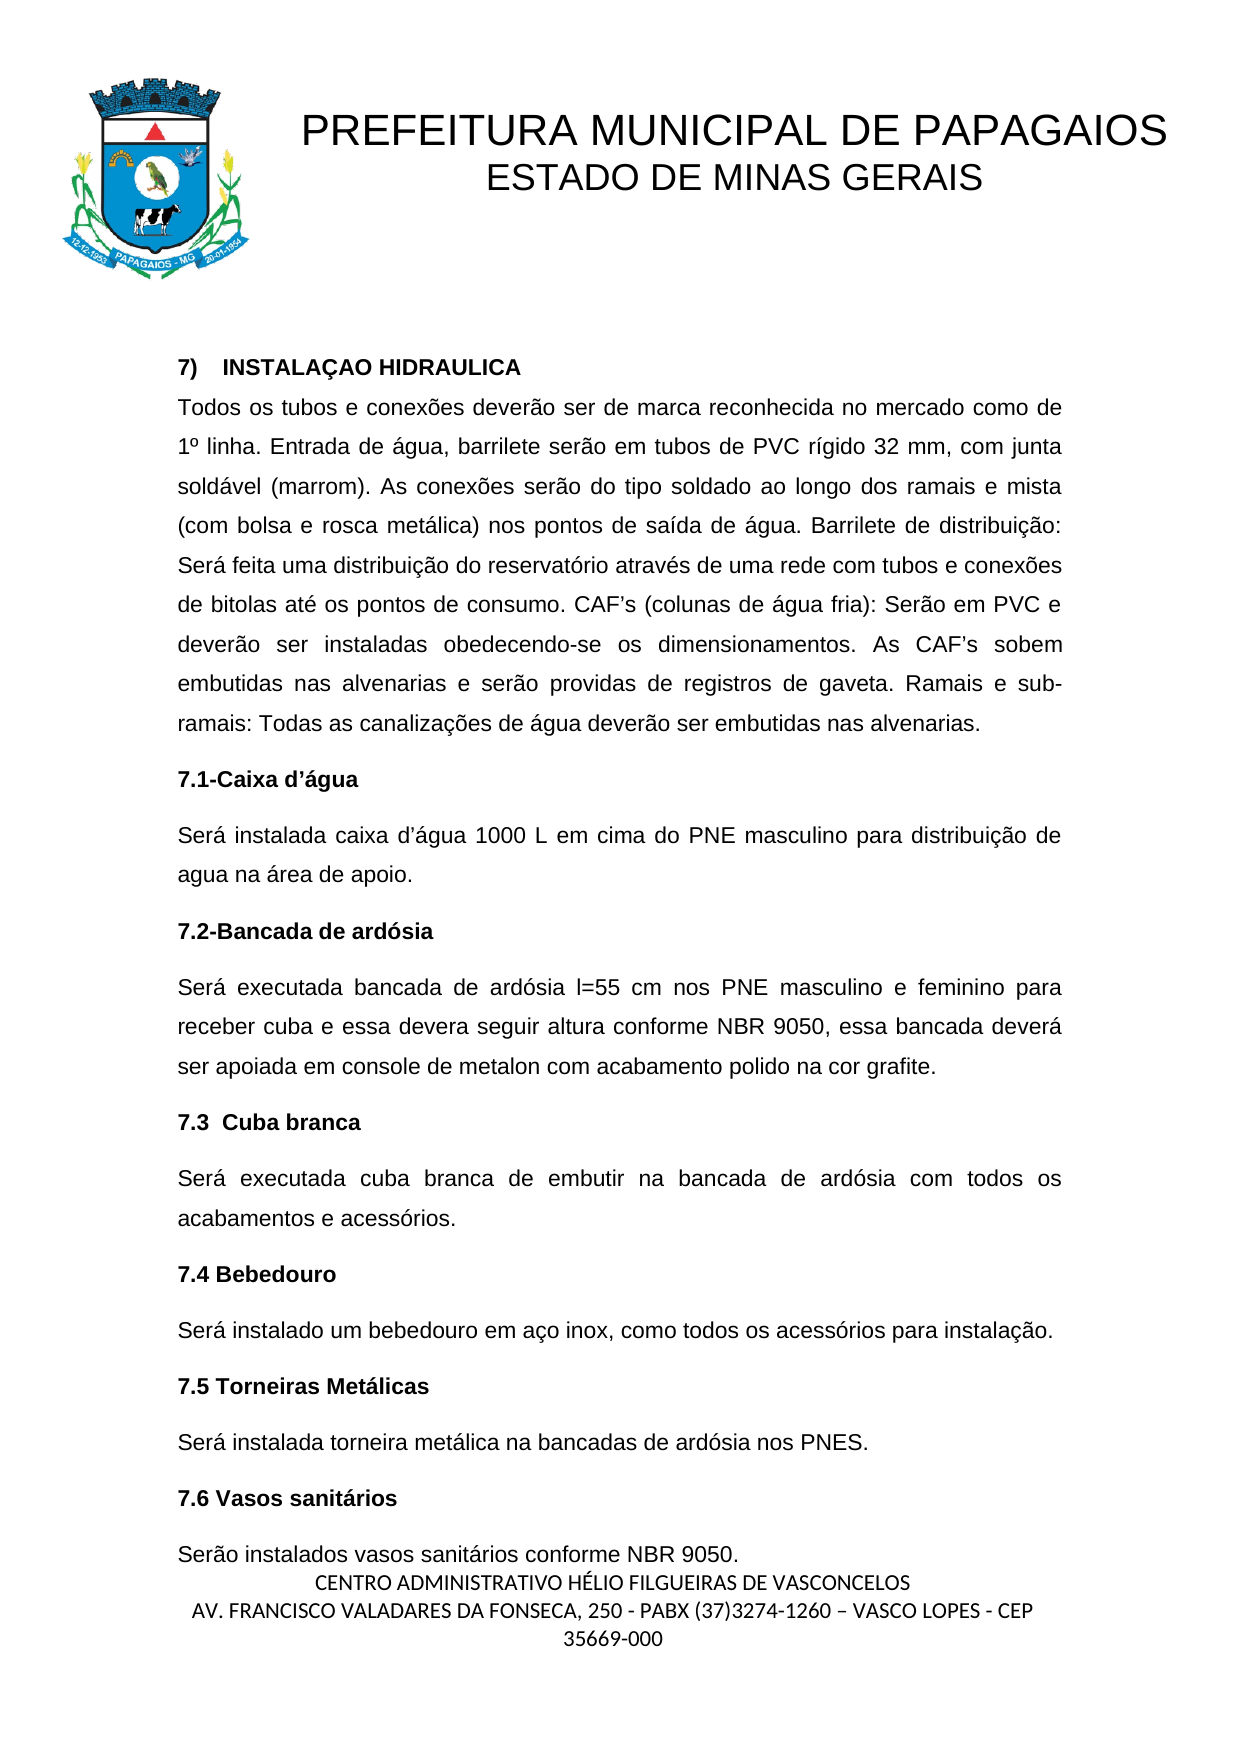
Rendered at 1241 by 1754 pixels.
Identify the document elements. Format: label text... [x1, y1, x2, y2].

text 7.1-Caixa d’água [177, 766, 1063, 792]
text 7.5 Torneiras Metálicas [177, 1373, 1063, 1399]
text 7.4 Bebedouro [177, 1261, 1063, 1287]
text Será executada bancada de ardósia l=55 cm nos PNE masculino e feminino para receber cuba e essa devera seguir altura conforme NBR 9050, essa bancada deverá ser apoiada em console de metalon com acabamento polido na cor grafite. [177, 974, 1063, 1079]
text 7.3 Cuba branca [177, 1109, 1063, 1135]
text Será instalada caixa d’água 1000 L em cima do PNE masculino para distribuição de agua na área de apoio. [177, 822, 1063, 888]
text Será instalada torneira metálica na bancadas de ardósia nos PNES. [177, 1429, 1063, 1455]
text Será executada cuba branca de embutir na bancada de ardósia com todos os acabamentos e acessórios. [177, 1165, 1063, 1231]
text 7.2-Bancada de ardósia [177, 918, 1063, 944]
text 7.6 Vasos sanitários [177, 1485, 1063, 1512]
picture [61, 73, 251, 281]
text Será instalado um bebedouro em aço inox, como todos os acessórios para instalação. [177, 1317, 1063, 1343]
subtitle INSTALAÇAO HIDRAULICA [177, 354, 1063, 381]
text Todos os tubos e conexões deverão ser de marca reconhecida no mercado como de 1º linha. Entrada de água, barrilete serão em tubos de PVC rígido 32 mm, com junta soldável (marrom). As conexões serão do tipo soldado ao longo dos ramais e mista (com bolsa e rosca metálica) nos pontos de saída de água. Barrilete de distribuição: Será feita uma distribuição do reservatório através de uma rede com tubos e conexões de bitolas até os pontos de consumo. CAF’s (colunas de água fria): Serão em PVC e deverão ser instaladas obedecendo-se os dimensionamentos. As CAF’s sobem embutidas nas alvenarias e serão providas de registros de gaveta. Ramais e sub-ramais: Todas as canalizações de água deverão ser embutidas nas alvenarias. [177, 394, 1063, 736]
text Serão instalados vasos sanitários conforme NBR 9050. [177, 1541, 1063, 1568]
